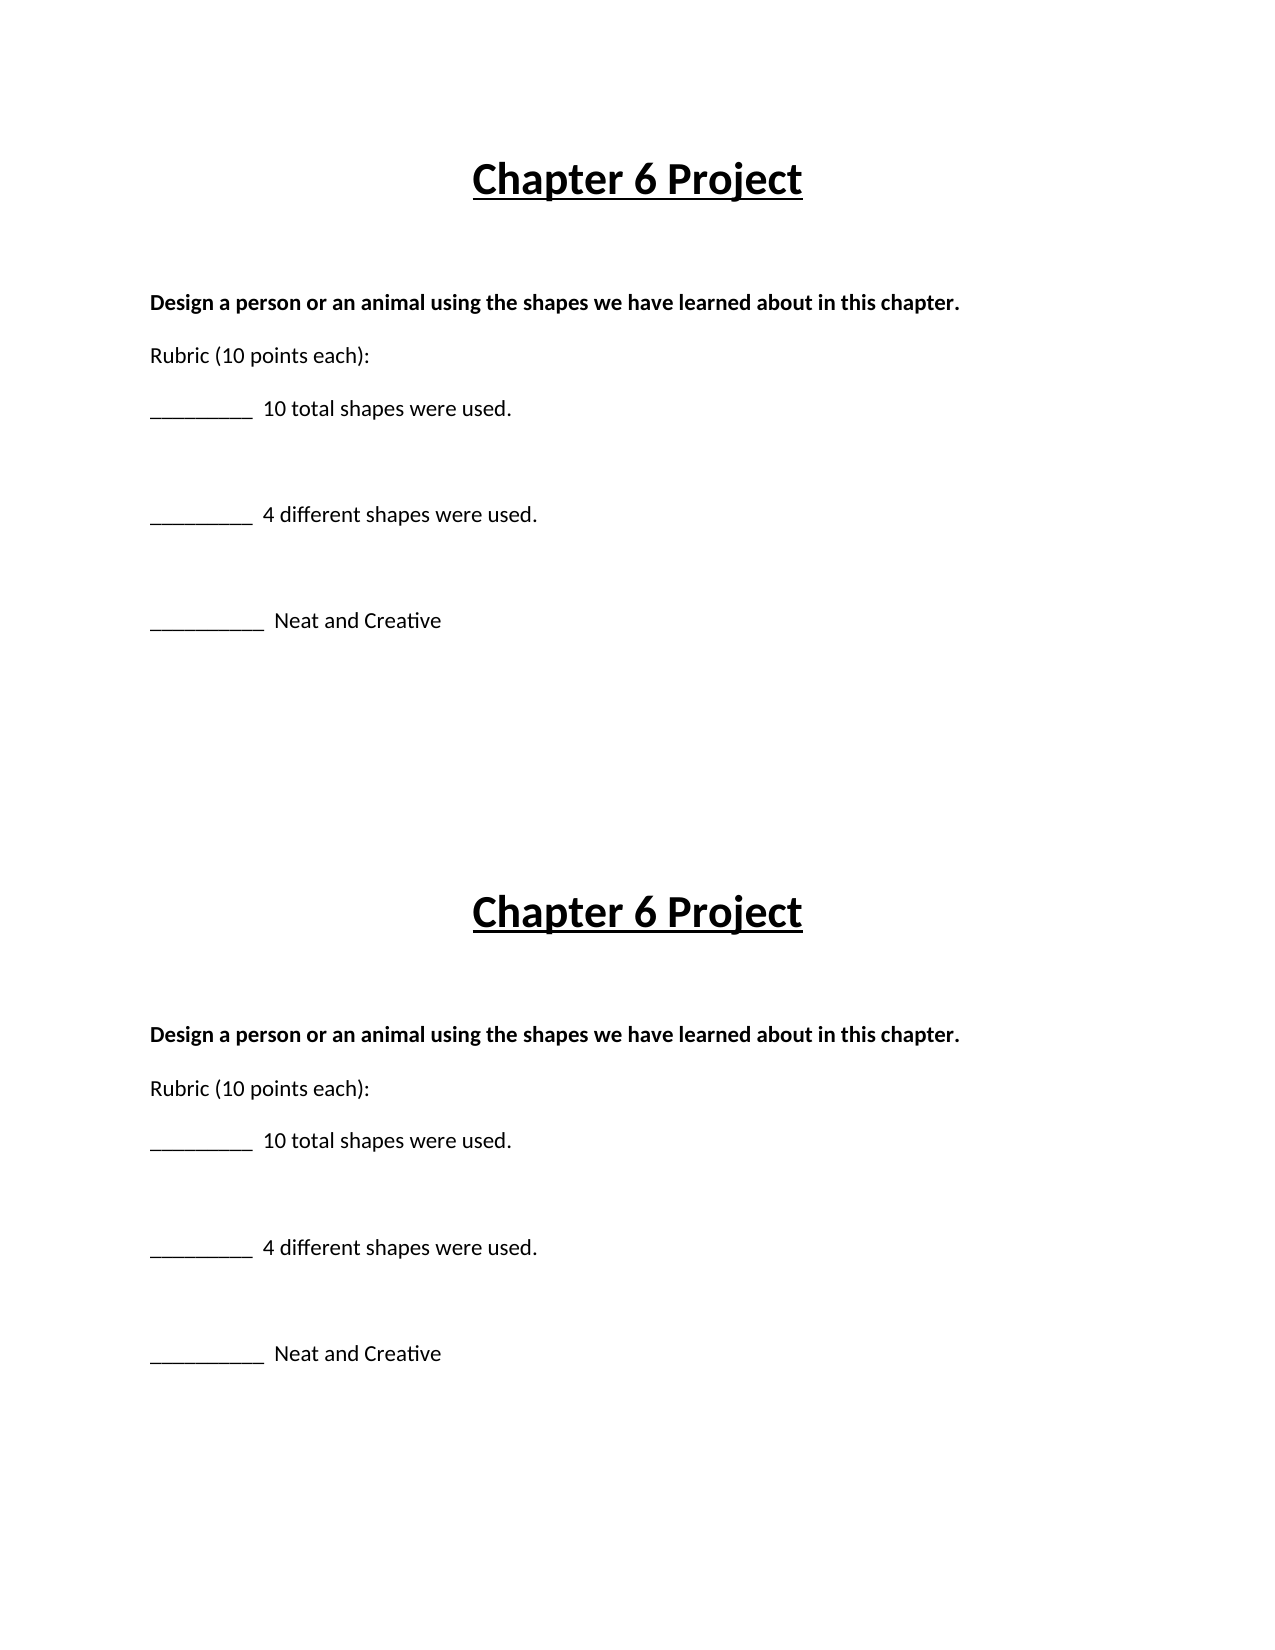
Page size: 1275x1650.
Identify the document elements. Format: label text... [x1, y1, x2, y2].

text __________ Neat and Creative [150, 1339, 1125, 1367]
text _________ 10 total shapes were used. [150, 394, 1125, 422]
text Chapter 6 Project [150, 150, 1125, 206]
text _________ 10 total shapes were used. [150, 1127, 1125, 1155]
text _________ 4 different shapes were used. [150, 500, 1125, 528]
text Design a person or an animal using the shapes we have learned about in this chapter. [150, 1021, 1125, 1049]
text Rubric (10 points each): [150, 341, 1125, 369]
text _________ 4 different shapes were used. [150, 1233, 1125, 1261]
text Rubric (10 points each): [150, 1074, 1125, 1102]
text Design a person or an animal using the shapes we have learned about in this chapter. [150, 288, 1125, 316]
text Chapter 6 Project [150, 882, 1125, 938]
text __________ Neat and Creative [150, 606, 1125, 634]
